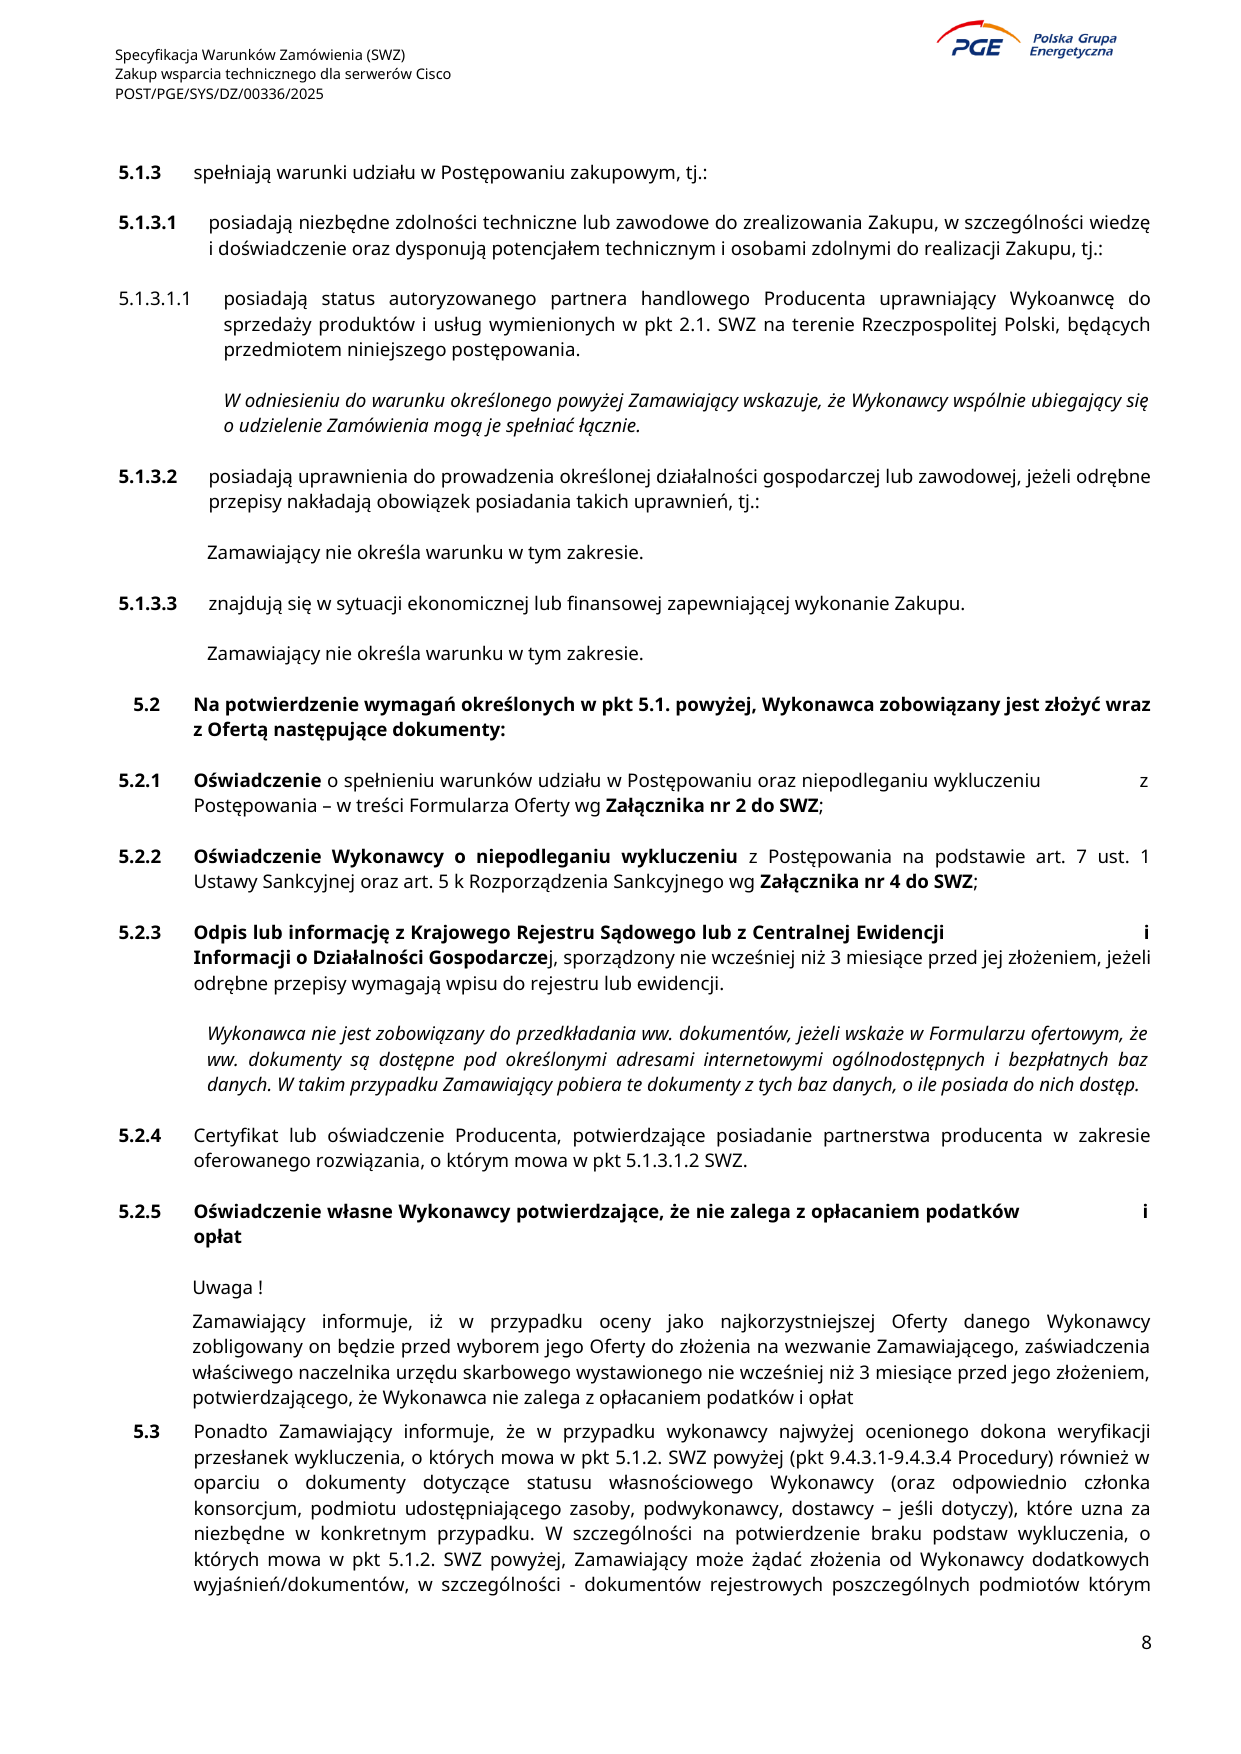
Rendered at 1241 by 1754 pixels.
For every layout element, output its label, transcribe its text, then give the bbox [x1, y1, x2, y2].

text posiadają uprawnienia do prowadzenia określonej działalności gospodarczej lub zawodowej, jeżeli odrębne przepisy nakładają obowiązek posiadania takich uprawnień, tj.: [118, 463, 1152, 514]
picture [920, 14, 1132, 78]
subtitle Oświadczenie o spełnieniu warunków udziału w Postępowaniu oraz niepodleganiu wykluczeniu z Postępowania – w treści Formularza Oferty wg Załącznika nr 2 do SWZ; [118, 767, 1152, 818]
text Wykonawca nie jest zobowiązany do przedkładania ww. dokumentów, jeżeli wskaże w Formularzu ofertowym, że ww. dokumenty są dostępne pod określonymi adresami internetowymi ogólnodostępnych i bezpłatnych baz danych. W takim przypadku Zamawiający pobiera te dokumenty z tych baz danych, o ile posiada do nich dostęp. [207, 1021, 1152, 1097]
subtitle Oświadczenie własne Wykonawcy potwierdzające, że nie zalega z opłacaniem podatków i opłat [118, 1198, 1152, 1249]
subtitle Oświadczenie Wykonawcy o niepodleganiu wykluczeniu z Postępowania na podstawie art. 7 ust. 1 Ustawy Sankcyjnej oraz art. 5 k Rozporządzenia Sankcyjnego wg Załącznika nr 4 do SWZ; [118, 843, 1152, 894]
text Zamawiający informuje, iż w przypadku oceny jako najkorzystniejszej Oferty danego Wykonawcy zobligowany on będzie przed wyborem jego Oferty do złożenia na wezwanie Zamawiającego, zaświadczenia właściwego naczelnika urzędu skarbowego wystawionego nie wcześniej niż 3 miesiące przed jego złożeniem, potwierdzającego, że Wykonawca nie zalega z opłacaniem podatków i opłat [192, 1308, 1152, 1410]
text Zamawiający nie określa warunku w tym zakresie. [207, 640, 1152, 666]
subtitle Certyfikat lub oświadczenie Producenta, potwierdzające posiadanie partnerstwa producenta w zakresie oferowanego rozwiązania, o którym mowa w pkt 5.1.3.1.2 SWZ. [118, 1122, 1152, 1173]
subtitle Odpis lub informację z Krajowego Rejestru Sądowego lub z Centralnej Ewidencji i Informacji o Działalności Gospodarczej, sporządzony nie wcześniej niż 3 miesiące przed jej złożeniem, jeżeli odrębne przepisy wymagają wpisu do rejestru lub ewidencji. [118, 919, 1152, 996]
text znajdują się w sytuacji ekonomicznej lub finansowej zapewniającej wykonanie Zakupu. [118, 590, 1152, 615]
list posiadają status autoryzowanego partnera handlowego Producenta uprawniający Wykoanwcę do sprzedaży produktów i usług wymienionych w pkt 2.1. SWZ na terenie Rzeczpospolitej Polski, będących przedmiotem niniejszego postępowania. [118, 286, 1152, 362]
text Zamawiający nie określa warunku w tym zakresie. [207, 539, 1152, 565]
list W odniesieniu do warunku określonego powyżej Zamawiający wskazuje, że Wykonawcy wspólnie ubiegający się o udzielenie Zamówienia mogą je spełniać łącznie. [223, 387, 1152, 438]
text posiadają niezbędne zdolności techniczne lub zawodowe do zrealizowania Zakupu, w szczególności wiedzę i doświadczenie oraz dysponują potencjałem technicznym i osobami zdolnymi do realizacji Zakupu, tj.: [118, 209, 1152, 261]
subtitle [133, 1418, 1152, 1597]
subtitle spełniają warunki udziału w Postępowaniu zakupowym, tj.: [118, 159, 1152, 184]
text Uwaga ! [192, 1274, 1152, 1300]
subtitle Na potwierdzenie wymagań określonych w pkt 5.1. powyżej, Wykonawca zobowiązany jest złożyć wraz z Ofertą następujące dokumenty: [133, 691, 1152, 742]
